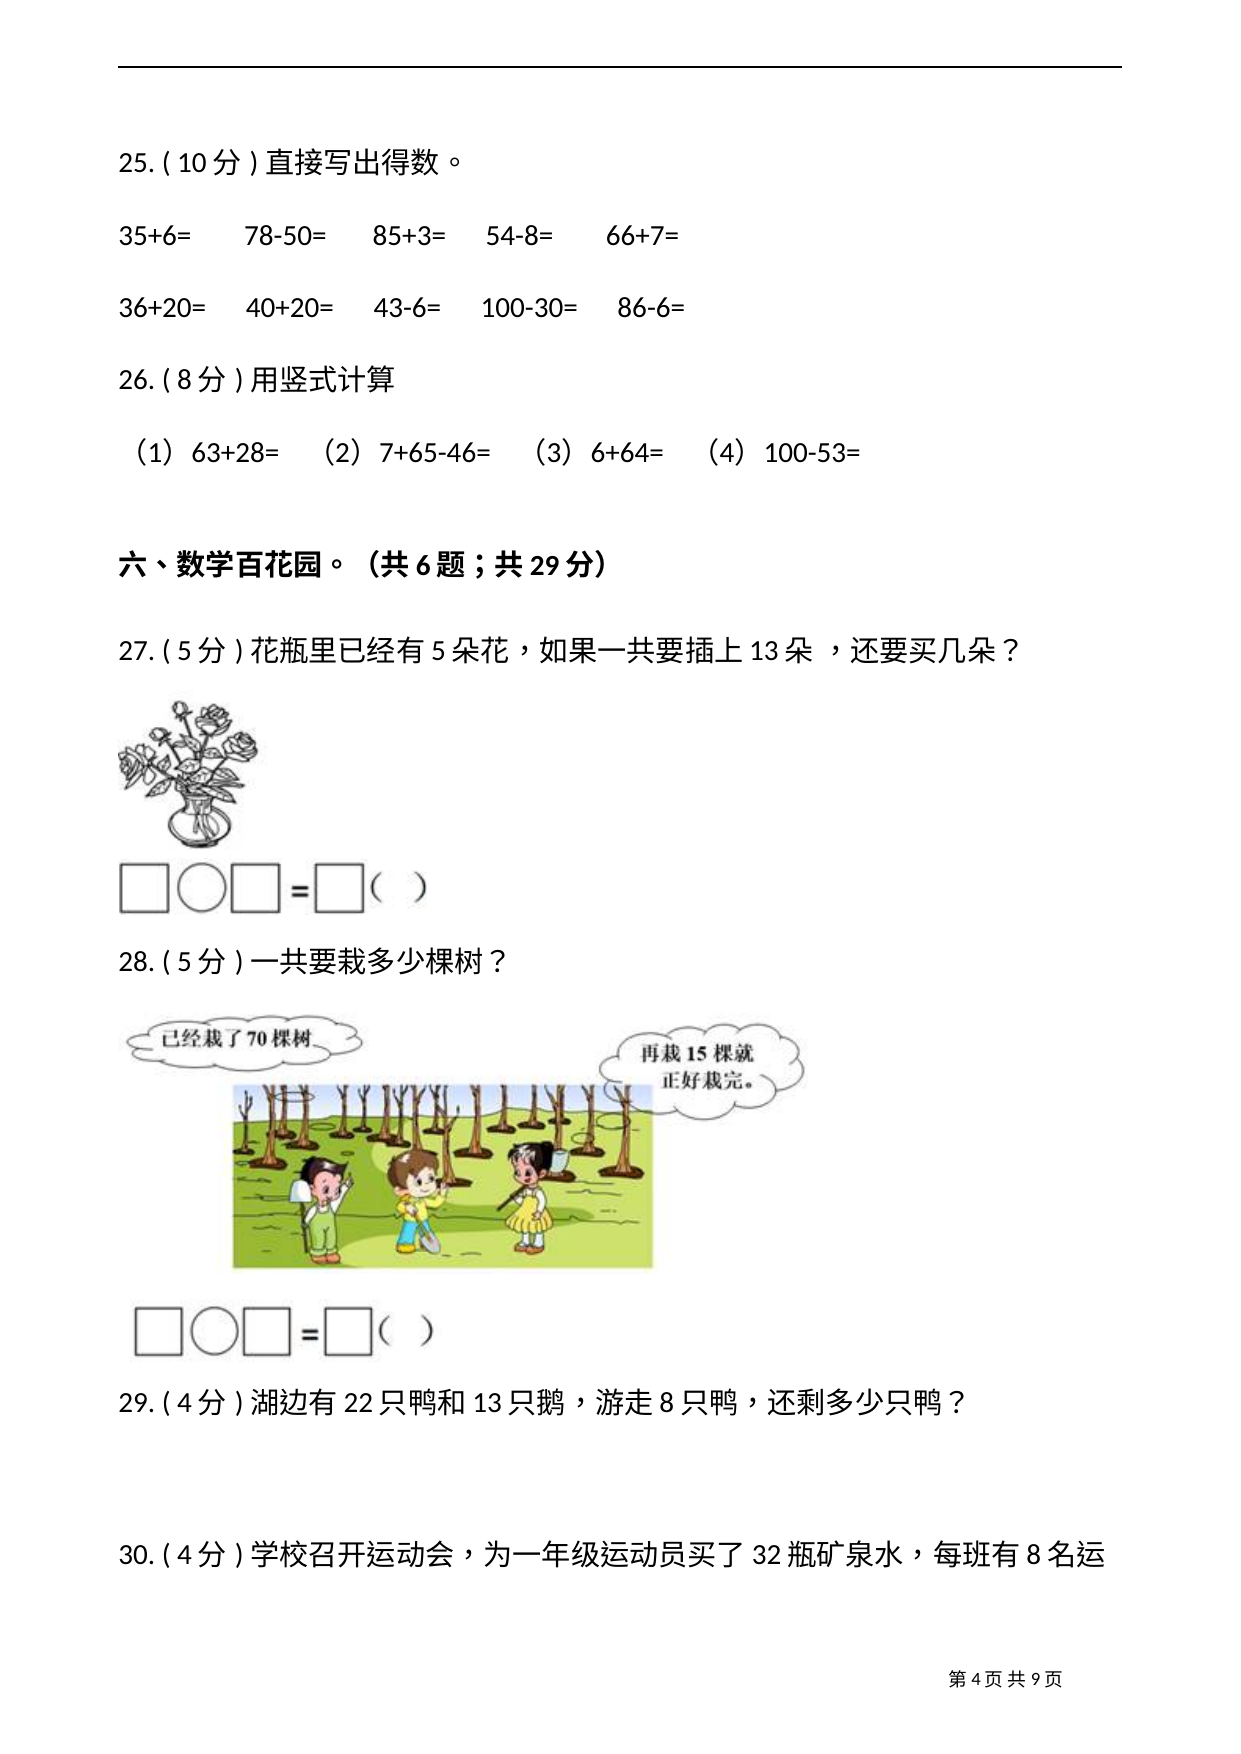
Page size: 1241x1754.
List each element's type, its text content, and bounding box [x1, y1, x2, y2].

text 35+6= 78-50= 85+3= 54-8= 66+7= [118, 202, 1122, 267]
text 27. ( 5分 ) 花瓶里已经有5朵花，如果一共要插上13朵 ，还要买几朵？ [118, 617, 1122, 682]
picture [118, 1299, 443, 1364]
text 六、数学百花园。（共6题；共29分） [118, 532, 1122, 597]
picture [118, 858, 427, 915]
text （1）63+28= （2）7+65-46= （3）6+64= （4）100-53= [118, 419, 1122, 484]
text 28. ( 5分 ) 一共要栽多少棵树？ [118, 928, 1122, 993]
text 29. ( 4分 ) 湖边有22只鸭和13只鹅，游走8只鸭，还剩多少只鸭？ [118, 1369, 1122, 1434]
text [118, 1522, 1122, 1587]
text 36+20= 40+20= 43-6= 100-30= 86-6= [118, 274, 1122, 339]
picture [118, 1001, 811, 1274]
text 25. ( 10分 ) 直接写出得数。 [118, 129, 1122, 194]
picture [118, 690, 267, 850]
text 26. ( 8分 ) 用竖式计算 [118, 347, 1122, 412]
